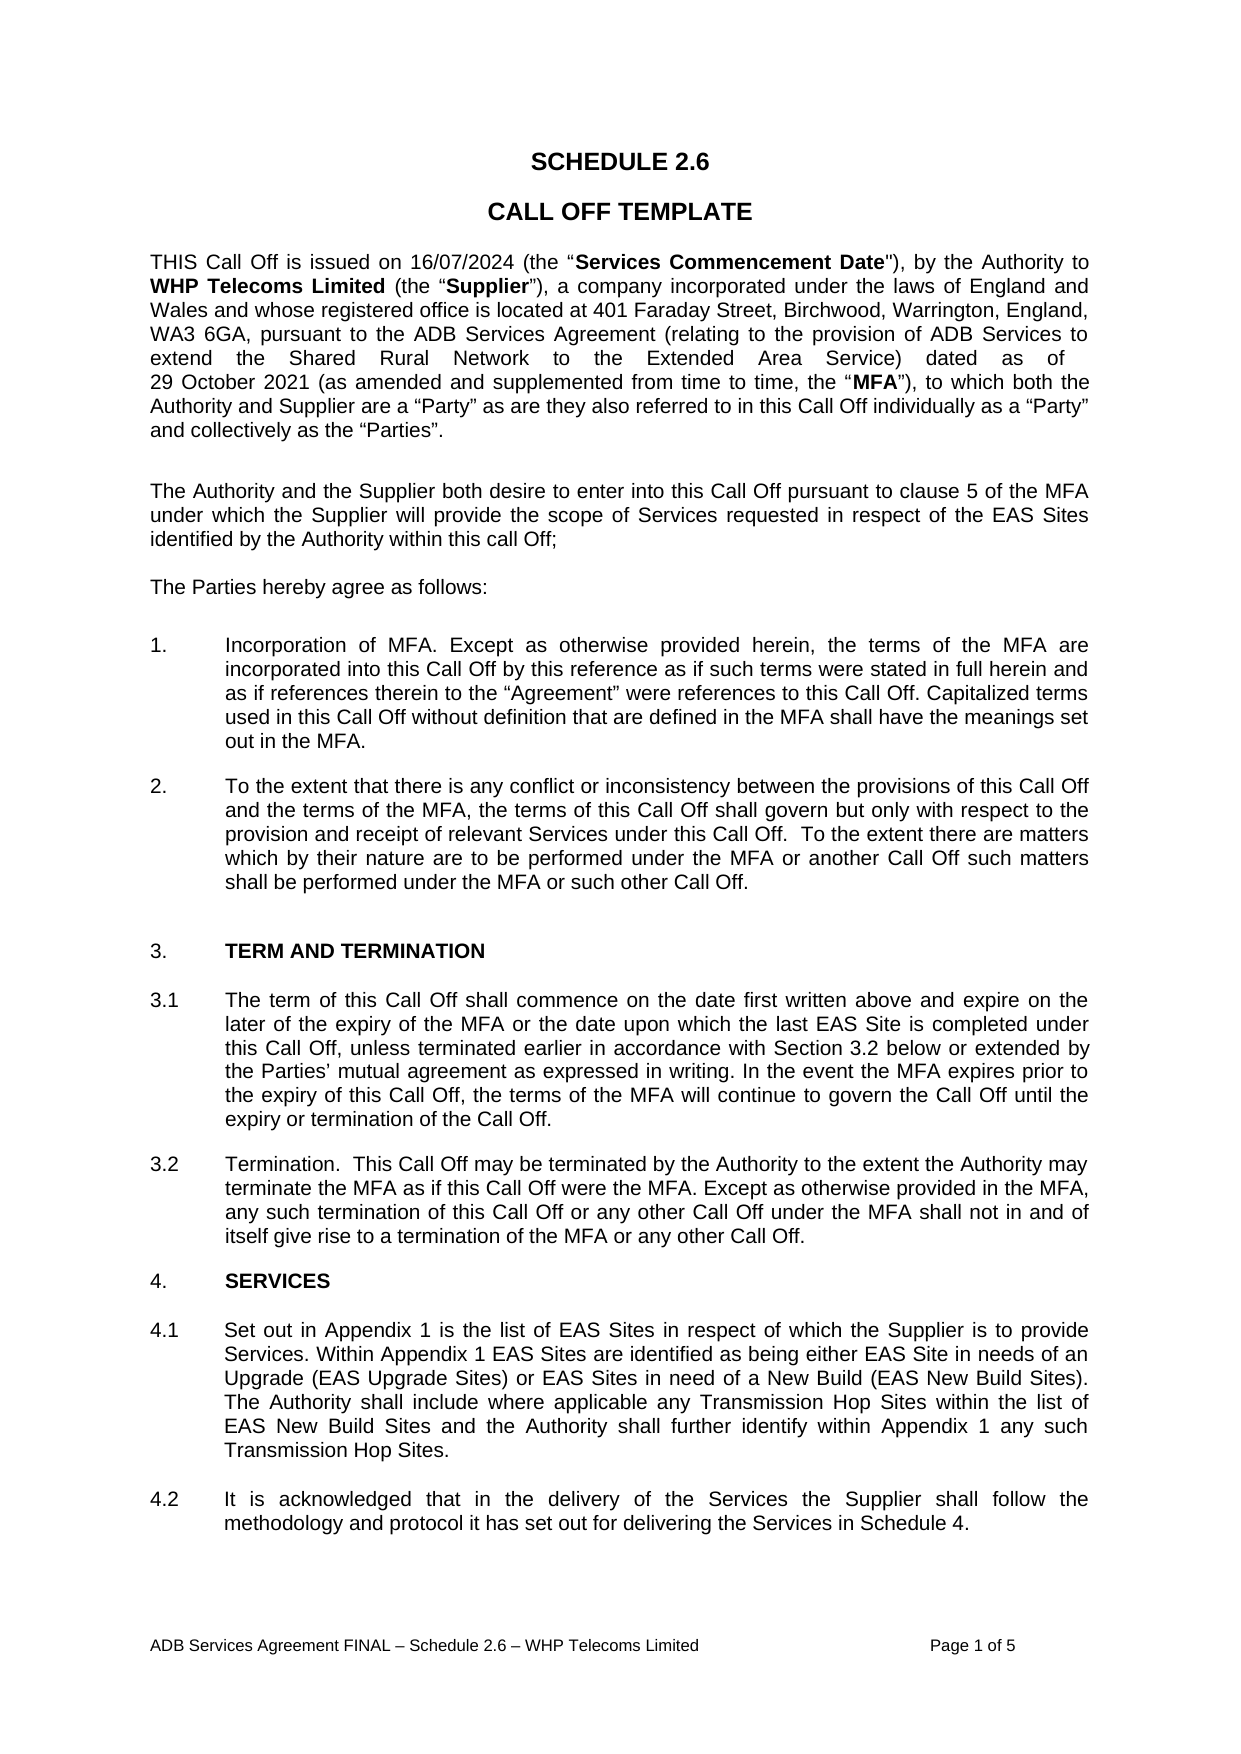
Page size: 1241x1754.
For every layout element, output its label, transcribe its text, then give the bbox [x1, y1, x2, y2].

subtitle TERM AND TERMINATION [150, 938, 1090, 962]
list The term of this Call Off shall commence on the date first written above and expire on the later of the expiry of the MFA or the date upon which the last EAS Site is completed under this Call Off, unless terminated earlier in accordance with Section 3.2 below or extended by the Parties’ mutual agreement as expressed in writing. In the event the MFA expires prior to the expiry of this Call Off, the terms of the MFA will continue to govern the Call Off until the expiry or termination of the Call Off. [150, 987, 1090, 1131]
text The Parties hereby agree as follows: [150, 575, 1090, 599]
list Termination. This Call Off may be terminated by the Authority to the extent the Authority may terminate the MFA as if this Call Off were the MFA. Except as otherwise provided in the MFA, any such termination of this Call Off or any other Call Off under the MFA shall not in and of itself give rise to a termination of the MFA or any other Call Off. [150, 1152, 1090, 1248]
text CALL OFF TEMPLATE [150, 200, 1090, 225]
subtitle SERVICES [150, 1269, 1090, 1293]
subtitle It is acknowledged that in the delivery of the Services the Supplier shall follow the methodology and protocol it has set out for delivering the Services in Schedule 4. [150, 1486, 1090, 1534]
list Incorporation of MFA. Except as otherwise provided herein, the terms of the MFA are incorporated into this Call Off by this reference as if such terms were stated in full herein and as if references therein to the “Agreement” were references to this Call Off. Capitalized terms used in this Call Off without definition that are defined in the MFA shall have the meanings set out in the MFA. [150, 633, 1090, 753]
text The Authority and the Supplier both desire to enter into this Call Off pursuant to clause 5 of the MFA under which the Supplier will provide the scope of Services requested in respect of the EAS Sites identified by the Authority within this call Off; [150, 479, 1090, 551]
text THIS Call Off is issued on 16/07/2024 (the “Services Commencement Date"), by the Authority to WHP Telecoms Limited (the “Supplier”), a company incorporated under the laws of England and Wales and whose registered office is located at 401 Faraday Street, Birchwood, Warrington, England, WA3 6GA, pursuant to the ADB Services Agreement (relating to the provision of ADB Services to extend the Shared Rural Network to the Extended Area Service) dated as of 29 October 2021 (as amended and supplemented from time to time, the “MFA”), to which both the Authority and Supplier are a “Party” as are they also referred to in this Call Off individually as a “Party” and collectively as the “Parties”. [150, 250, 1090, 442]
subtitle Set out in Appendix 1 is the list of EAS Sites in respect of which the Supplier is to provide Services. Within Appendix 1 EAS Sites are identified as being either EAS Site in needs of an Upgrade (EAS Upgrade Sites) or EAS Sites in need of a New Build (EAS New Build Sites). The Authority shall include where applicable any Transmission Hop Sites within the list of EAS New Build Sites and the Authority shall further identify within Appendix 1 any such Transmission Hop Sites. [150, 1318, 1090, 1461]
text SCHEDULE 2.6 [150, 150, 1090, 175]
list To the extent that there is any conflict or inconsistency between the provisions of this Call Off and the terms of the MFA, the terms of this Call Off shall govern but only with respect to the provision and receipt of relevant Services under this Call Off. To the extent there are matters which by their nature are to be performed under the MFA or another Call Off such matters shall be performed under the MFA or such other Call Off. [150, 774, 1090, 894]
